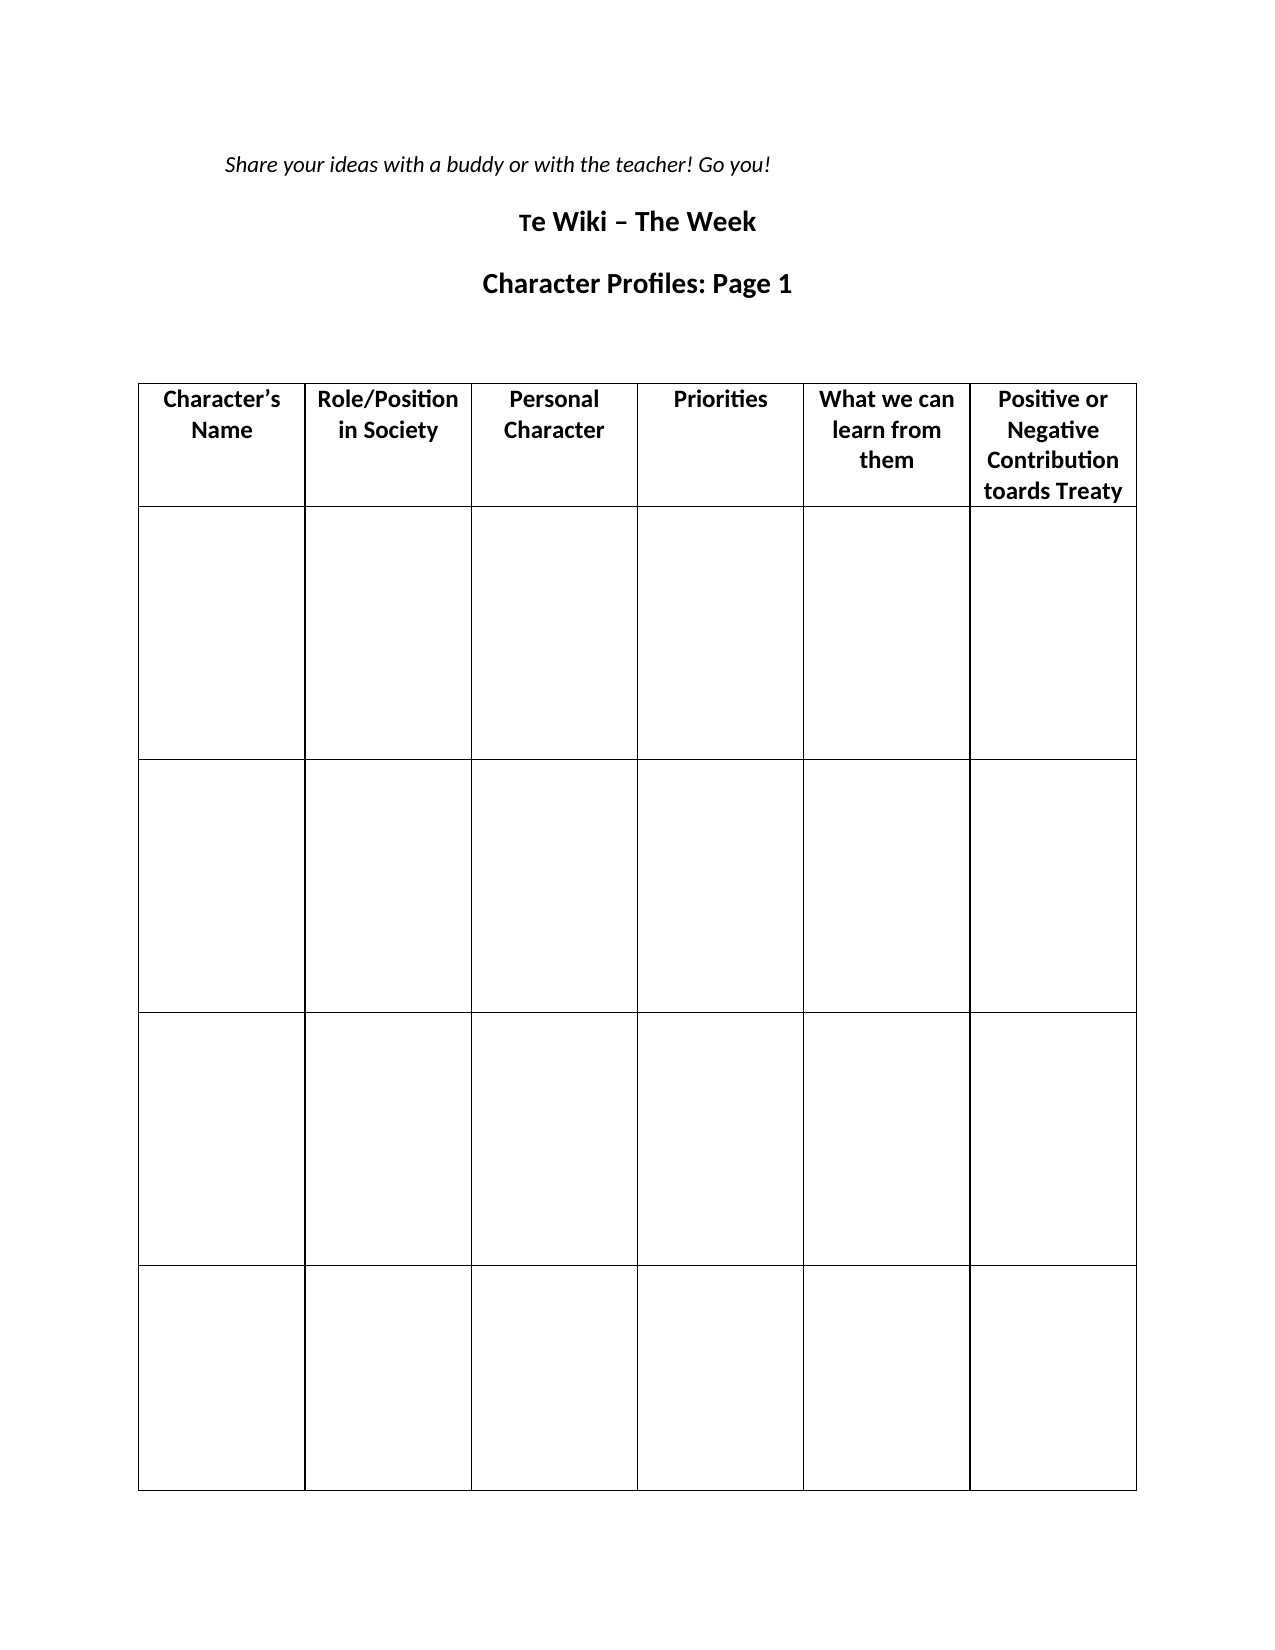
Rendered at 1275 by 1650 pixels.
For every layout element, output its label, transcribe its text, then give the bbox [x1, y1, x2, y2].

table_cell [804, 507, 969, 759]
table_cell [804, 760, 969, 1012]
table_cell [971, 760, 1136, 1012]
table_cell [971, 1266, 1136, 1490]
table_cell [306, 760, 471, 1012]
table_header Priorities [638, 384, 803, 506]
table_cell [971, 507, 1136, 759]
table_header Personal Character [472, 384, 637, 506]
table_header Role/Position in Society [306, 384, 471, 506]
table_cell [139, 1266, 304, 1490]
table_header Character’s Name [139, 384, 304, 506]
table_cell [472, 1013, 637, 1265]
table_cell [472, 507, 637, 759]
table_cell [638, 760, 803, 1012]
table_cell [638, 1013, 803, 1265]
table_cell [638, 1266, 803, 1490]
text Te Wiki – The Week [150, 203, 1125, 239]
table_cell [971, 1013, 1136, 1265]
text Character Profiles: Page 1 [150, 265, 1125, 300]
list Share your ideas with a buddy or with the teacher! Go you! [225, 150, 1125, 178]
table_cell [306, 1013, 471, 1265]
table_cell [139, 1013, 304, 1265]
table_cell [306, 1266, 471, 1490]
table_cell [804, 1266, 969, 1490]
table_cell [139, 760, 304, 1012]
table_header Positive or Negative Contribution toards Treaty [971, 384, 1136, 506]
table_cell [472, 1266, 637, 1490]
table_header What we can learn from them [804, 384, 969, 506]
table_cell [638, 507, 803, 759]
table_cell [472, 760, 637, 1012]
table_cell [306, 507, 471, 759]
table_cell [804, 1013, 969, 1265]
table_cell [139, 507, 304, 759]
